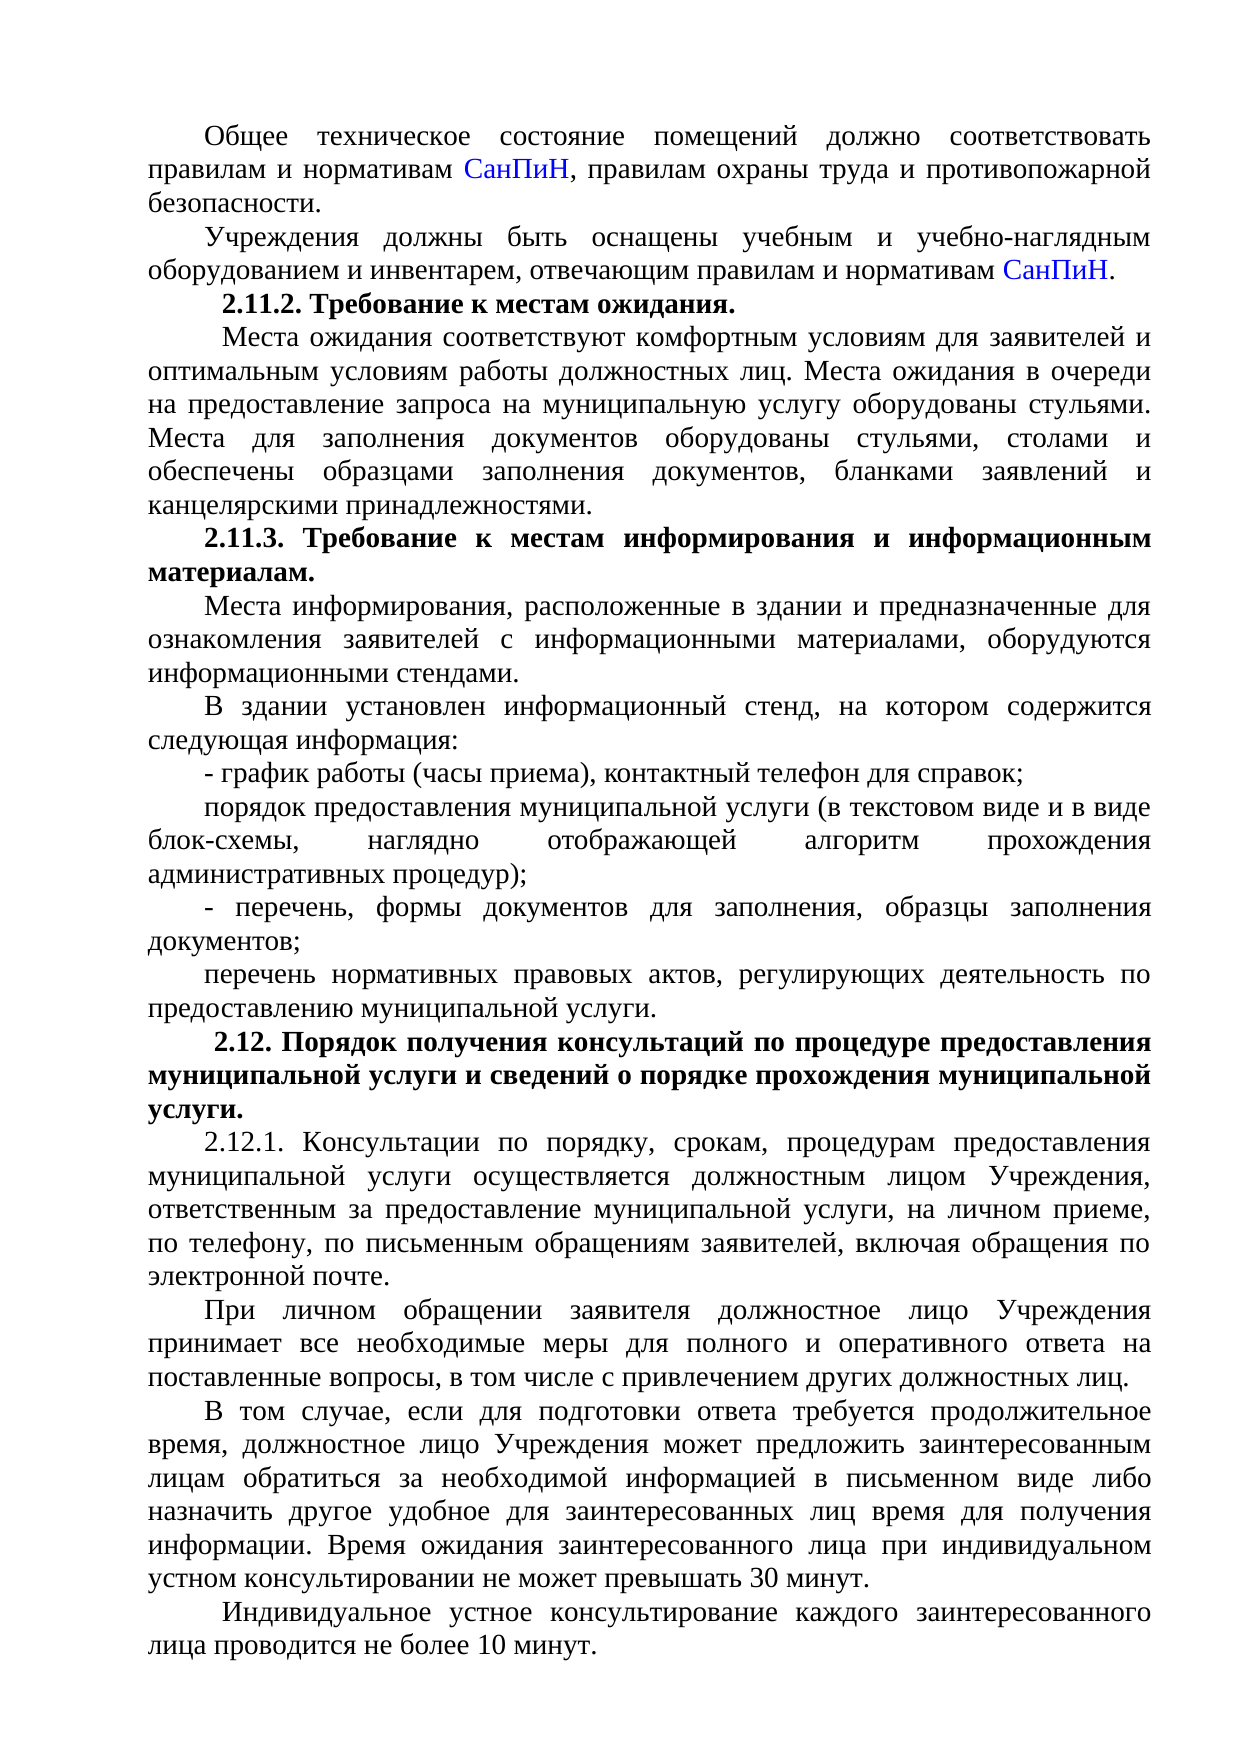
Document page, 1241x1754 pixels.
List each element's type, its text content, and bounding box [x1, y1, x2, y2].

text При личном обращении заявителя должностное лицо Учреждения принимает все необходимые меры для полного и оперативного ответа на поставленные вопросы, в том числе с привлечением других должностных лиц. [148, 1292, 1152, 1393]
text - перечень, формы документов для заполнения, образцы заполнения документов; [148, 889, 1152, 957]
text Индивидуальное устное консультирование каждого заинтересованного лица проводится не более 10 минут. [148, 1594, 1152, 1661]
text Места информирования, расположенные в здании и предназначенные для ознакомления заявителей с информационными материалами, оборудуются информационными стендами. [148, 588, 1152, 688]
text Учреждения должны быть оснащены учебным и учебно-наглядным оборудованием и инвентарем, отвечающим правилам и нормативам СанПиН. [148, 219, 1152, 286]
text - график работы (часы приема), контактный телефон для справок; [148, 755, 1152, 789]
text 2.11.3. Требование к местам информирования и информационным материалам. [148, 521, 1152, 588]
text 2.12.1. Консультации по порядку, срокам, процедурам предоставления муниципальной услуги осуществляется должностным лицом Учреждения, ответственным за предоставление муниципальной услуги, на личном приеме, по телефону, по письменным обращениям заявителей, включая обращения по электронной почте. [148, 1124, 1152, 1292]
text порядок предоставления муниципальной услуги (в текстовом виде и в виде блок-схемы, наглядно отображающей алгоритм прохождения административных процедур); [148, 789, 1152, 889]
text Места ожидания соответствуют комфортным условиям для заявителей и оптимальным условиям работы должностных лиц. Места ожидания в очереди на предоставление запроса на муниципальную услугу оборудованы стульями. Места для заполнения документов оборудованы стульями, столами и обеспечены образцами заполнения документов, бланками заявлений и канцелярскими принадлежностями. [148, 319, 1152, 521]
text В том случае, если для подготовки ответа требуется продолжительное время, должностное лицо Учреждения может предложить заинтересованным лицам обратиться за необходимой информацией в письменном виде либо назначить другое удобное для заинтересованных лиц время для получения информации. Время ожидания заинтересованного лица при индивидуальном устном консультировании не может превышать 30 минут. [148, 1393, 1152, 1594]
text В здании установлен информационный стенд, на котором содержится следующая информация: [148, 688, 1152, 755]
text 2.12. Порядок получения консультаций по процедуре предоставления муниципальной услуги и сведений о порядке прохождения муниципальной услуги. [148, 1024, 1152, 1124]
text Общее техническое состояние помещений должно соответствовать правилам и нормативам СанПиН, правилам охраны труда и противопожарной безопасности. [148, 118, 1152, 219]
text перечень нормативных правовых актов, регулирующих деятельность по предоставлению муниципальной услуги. [148, 957, 1152, 1024]
text 2.11.2. Требование к местам ожидания. [148, 286, 1152, 319]
